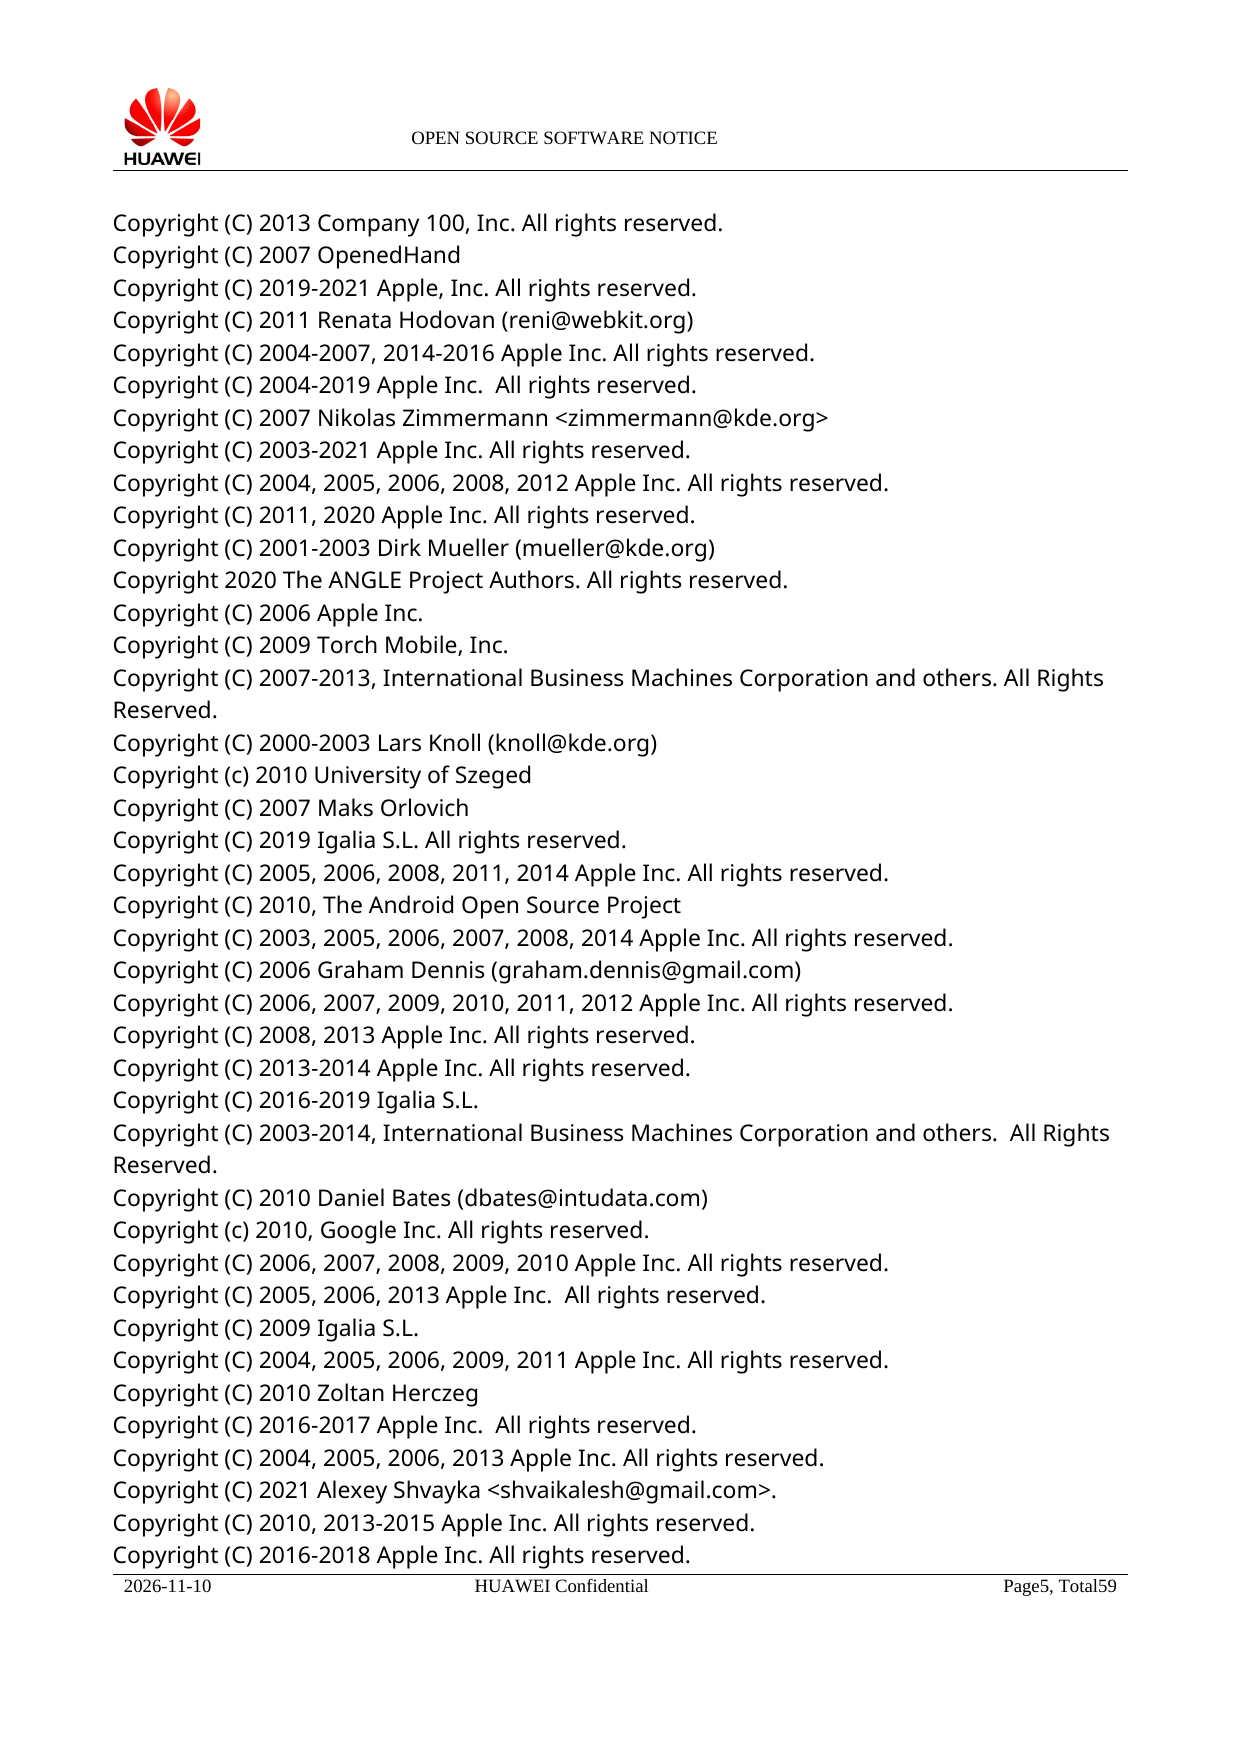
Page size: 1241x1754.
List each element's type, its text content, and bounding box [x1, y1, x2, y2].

picture [124, 88, 201, 165]
